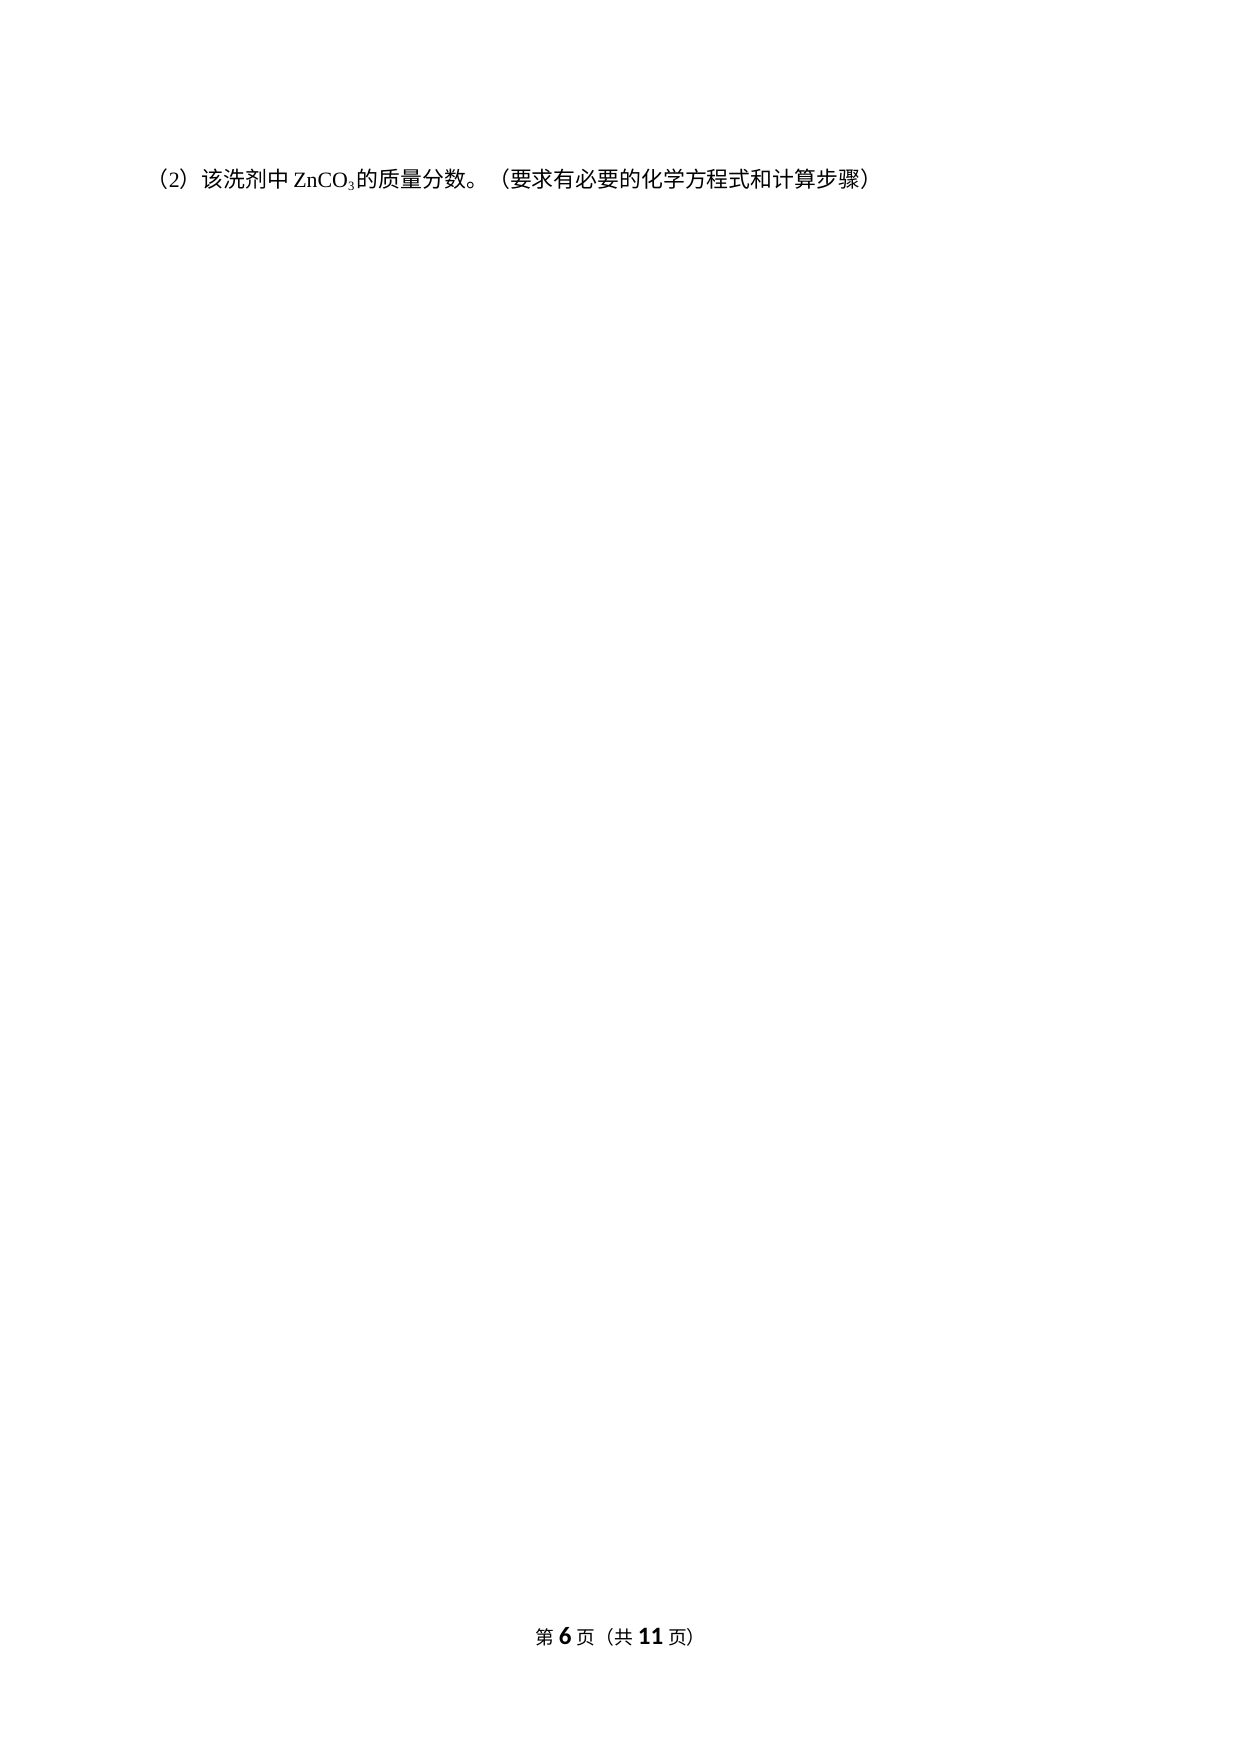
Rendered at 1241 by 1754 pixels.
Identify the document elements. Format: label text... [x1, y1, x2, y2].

text （2）该洗剂中ZnCO3的质量分数。（要求有必要的化学方程式和计算步骤） [147, 162, 1122, 194]
